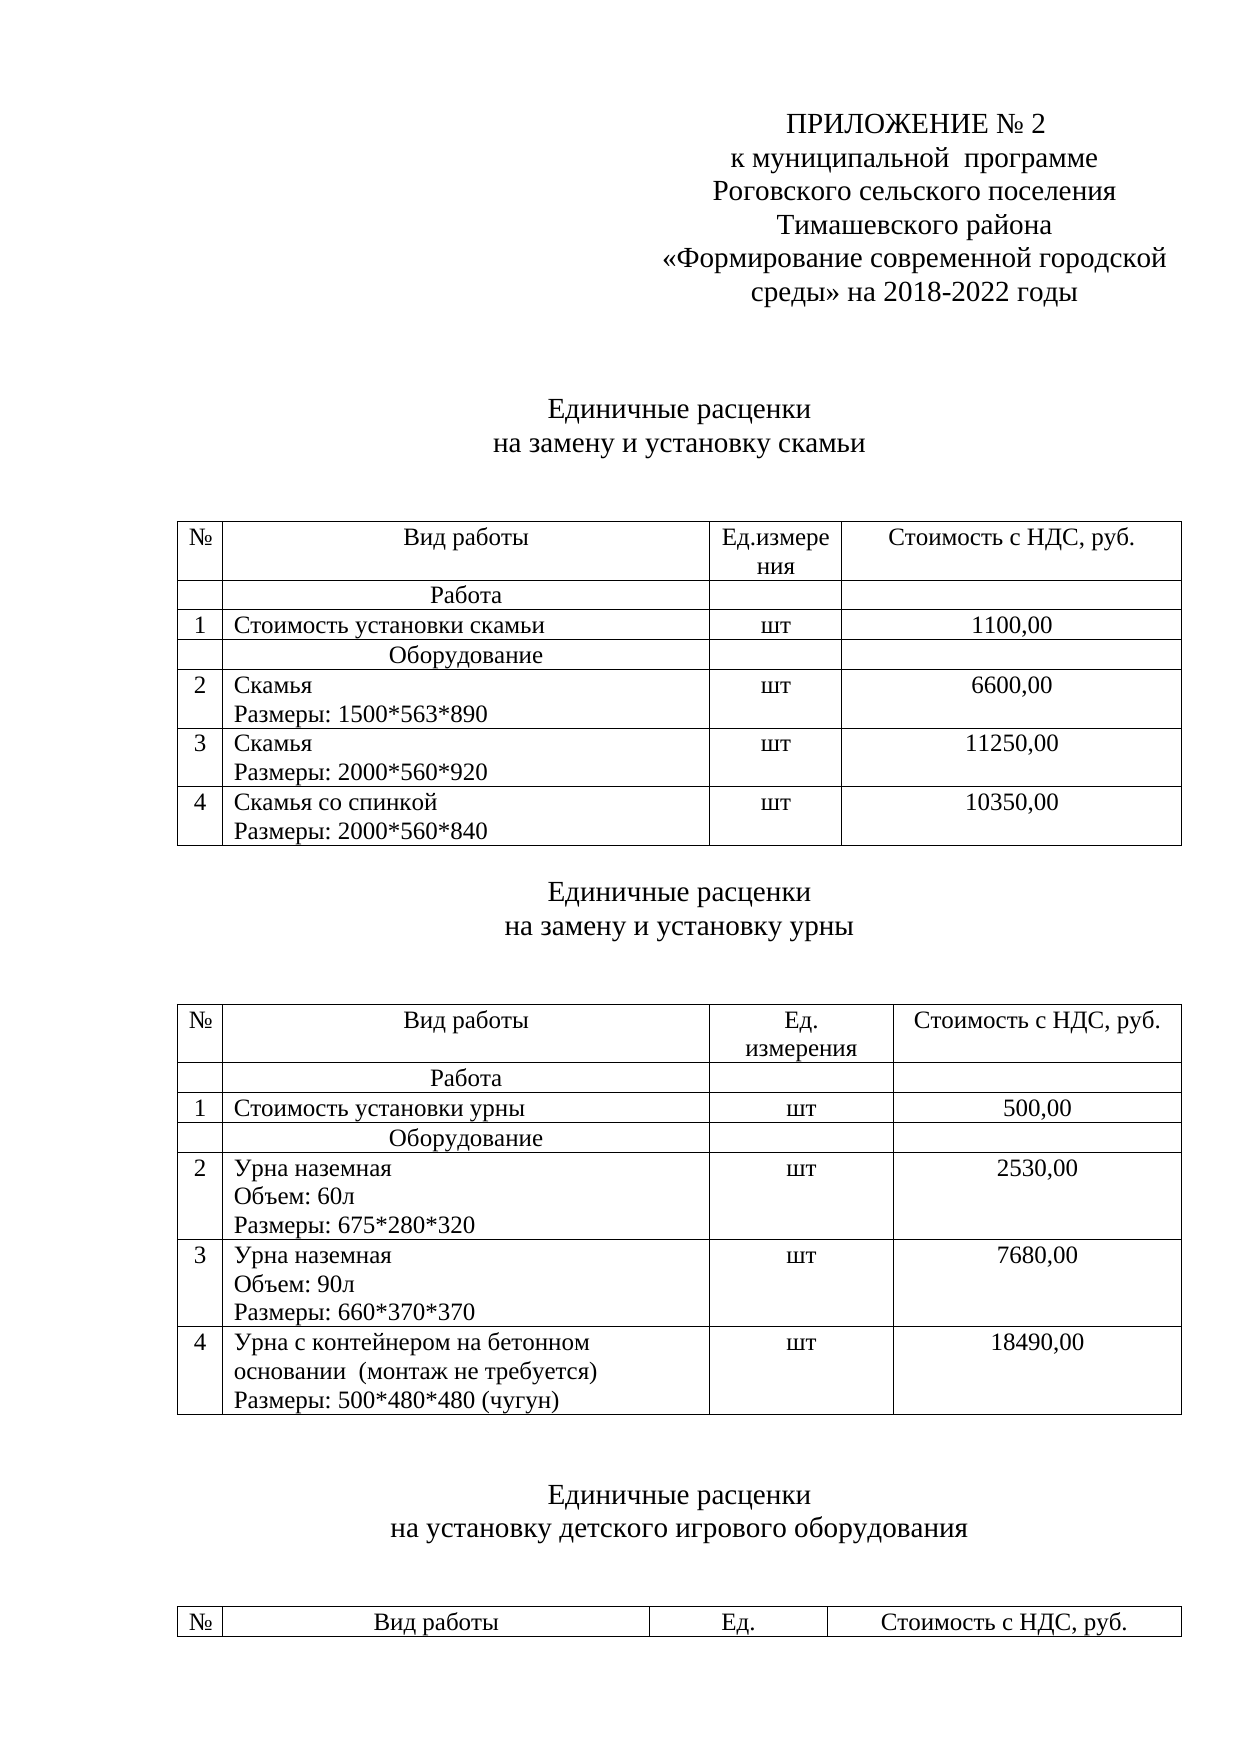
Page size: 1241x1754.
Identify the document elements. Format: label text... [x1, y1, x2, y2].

table_cell шт [710, 670, 841, 727]
table_cell Скамья со спинкой Размеры: 2000*560*840 [223, 787, 709, 844]
text Единичные расценки [177, 874, 1181, 908]
table_cell шт [710, 729, 841, 786]
text «Формирование современной городской среды» на 2018-2022 годы [647, 241, 1181, 308]
table_cell Стоимость установки урны [223, 1093, 709, 1122]
table_cell 1 [178, 1093, 222, 1122]
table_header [828, 1607, 1181, 1636]
table_cell [178, 581, 222, 609]
table_cell [842, 581, 1181, 609]
table_header № [178, 522, 222, 579]
table_cell шт [710, 1327, 893, 1413]
table_cell Оборудование [223, 640, 709, 669]
text на замену и установку скамьи [177, 425, 1181, 459]
table_cell Скамья Размеры: 1500*563*890 [223, 670, 709, 727]
table_cell Оборудование [223, 1123, 709, 1152]
table_header Вид работы [223, 1607, 649, 1636]
table_cell 3 [178, 1240, 222, 1326]
text ПРИЛОЖЕНИЕ № 2 [650, 106, 1181, 140]
table_cell 1 [178, 610, 222, 639]
table_header Вид работы [223, 1005, 709, 1062]
table_header Вид работы [223, 522, 709, 579]
table_header Ед. измерения [650, 1607, 827, 1636]
table_cell 3 [178, 729, 222, 786]
table_header Стоимость с НДС, руб. [842, 522, 1181, 579]
table_cell 6600,00 [842, 670, 1181, 727]
table_cell 4 [178, 1327, 222, 1413]
table_header Ед. измерения [710, 1005, 893, 1062]
table_cell шт [710, 1153, 893, 1239]
table_cell шт [710, 787, 841, 844]
table_cell 2 [178, 670, 222, 727]
table_cell 18490,00 [894, 1327, 1181, 1413]
table_cell [894, 1063, 1181, 1092]
table_header № [178, 1005, 222, 1062]
text к муниципальной программе [647, 140, 1181, 173]
text на установку детского игрового оборудования [177, 1510, 1181, 1544]
text Единичные расценки [177, 392, 1181, 425]
table_header Стоимость с НДС, руб. [894, 1005, 1181, 1062]
table_header Ед.измерения [710, 522, 841, 579]
table_cell Урна наземная Объем: 90л Размеры: 660*370*370 [223, 1240, 709, 1326]
table_cell [710, 1063, 893, 1092]
table_cell [178, 640, 222, 669]
table_cell 7680,00 [894, 1240, 1181, 1326]
table_cell Работа [223, 1063, 709, 1092]
table_cell 1100,00 [842, 610, 1181, 639]
table_cell шт [710, 610, 841, 639]
table_cell 10350,00 [842, 787, 1181, 844]
table_cell 4 [178, 787, 222, 844]
table_header № [178, 1607, 222, 1636]
table_cell Урна с контейнером на бетонном основании (монтаж не требуется) Размеры: 500*480*480 (чугун) [223, 1327, 709, 1413]
table_cell [178, 1063, 222, 1092]
table_cell 2530,00 [894, 1153, 1181, 1239]
table_cell Урна наземная Объем: 60л Размеры: 675*280*320 [223, 1153, 709, 1239]
table_cell Скамья Размеры: 2000*560*920 [223, 729, 709, 786]
table_cell [178, 1123, 222, 1152]
table_cell Работа [223, 581, 709, 609]
text Единичные расценки [177, 1477, 1181, 1510]
text Роговского сельского поселения [647, 173, 1181, 207]
table_cell [842, 640, 1181, 669]
table_cell [710, 1123, 893, 1152]
table_cell Стоимость установки скамьи [223, 610, 709, 639]
table_cell 11250,00 [842, 729, 1181, 786]
text Тимашевского района [647, 207, 1181, 241]
table_cell [710, 581, 841, 609]
table_cell шт [710, 1240, 893, 1326]
table_cell [894, 1123, 1181, 1152]
table_cell 500,00 [894, 1093, 1181, 1122]
table_cell шт [710, 1093, 893, 1122]
table_cell 2 [178, 1153, 222, 1239]
text на замену и установку урны [177, 908, 1181, 941]
table_cell [710, 640, 841, 669]
